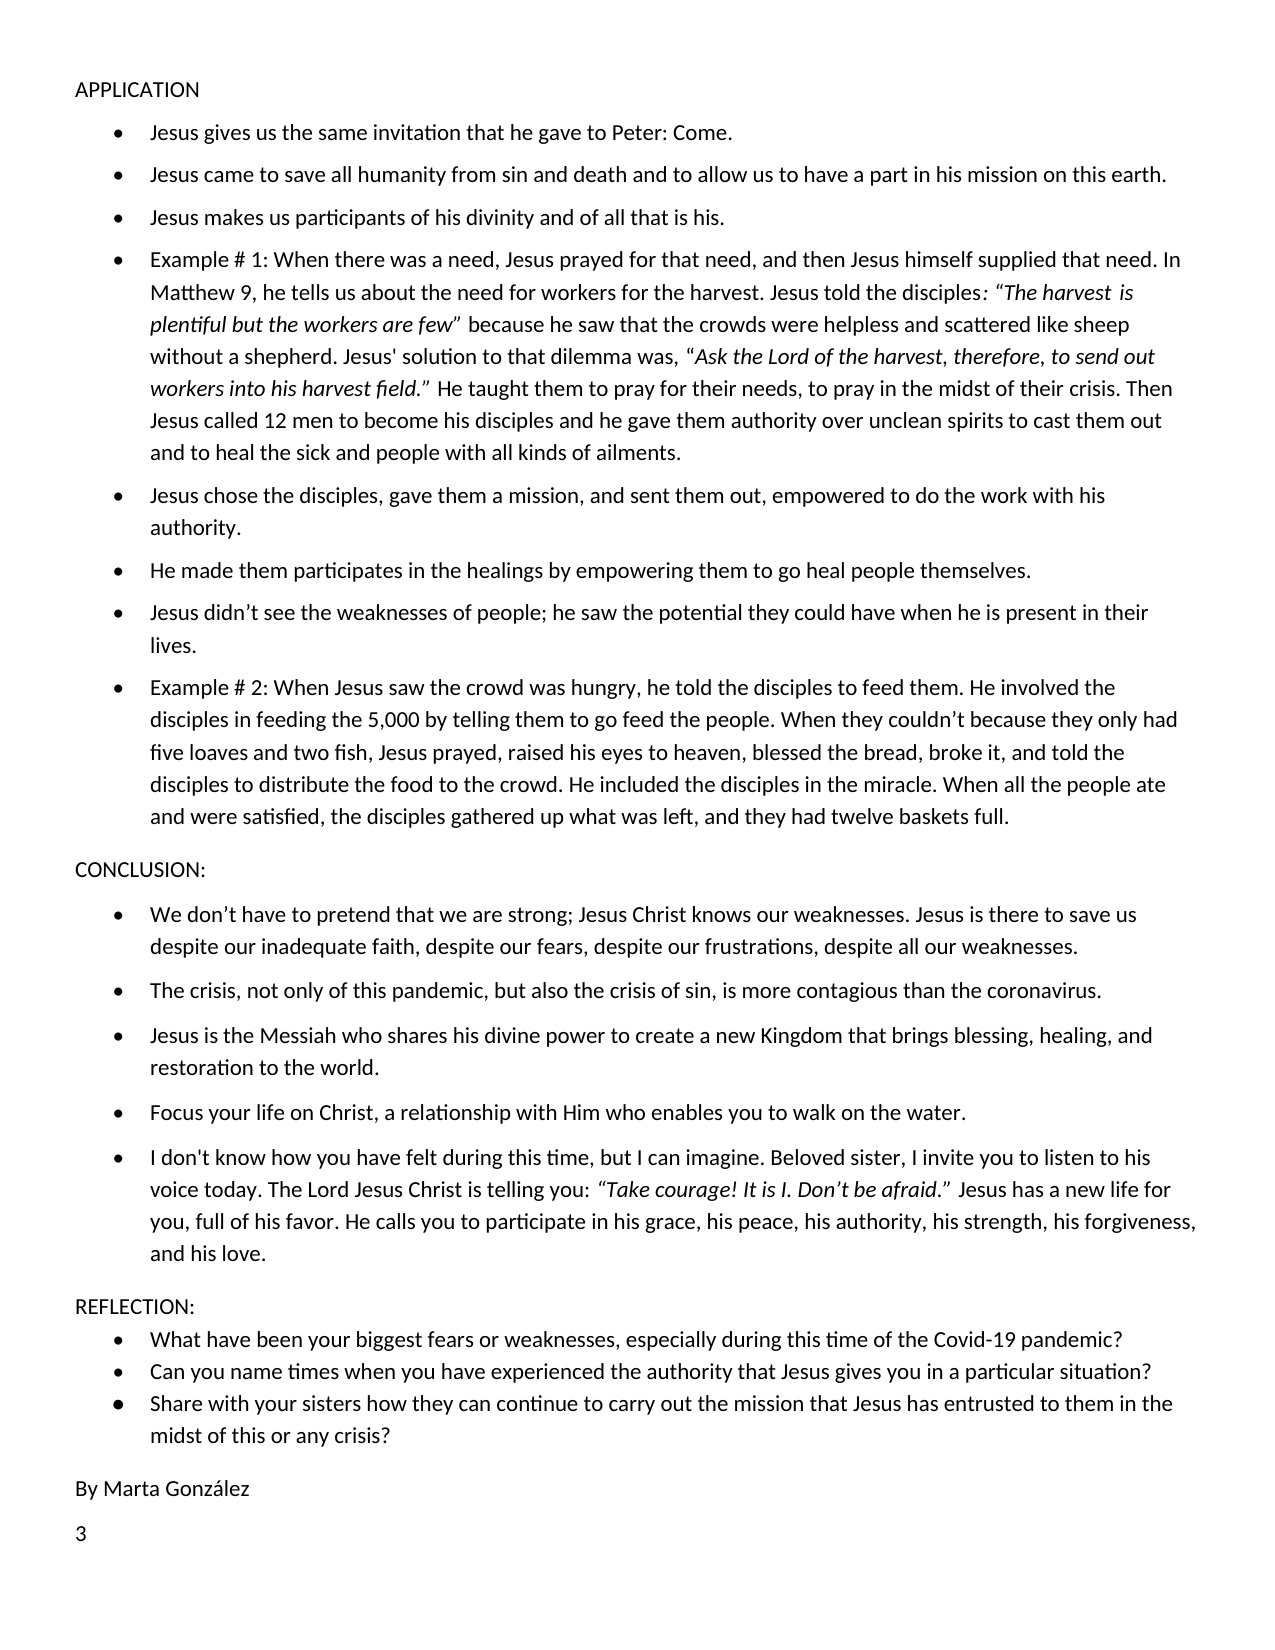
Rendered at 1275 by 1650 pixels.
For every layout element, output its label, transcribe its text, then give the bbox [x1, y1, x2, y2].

text REFLECTION: [75, 1292, 1200, 1321]
list Jesus gives us the same invitation that he gave to Peter: Come. [112, 118, 1200, 146]
list I don't know how you have felt during this time, but I can imagine. Beloved sister, I invite you to listen to his voice today. The Lord Jesus Christ is telling you: “Take courage! It is I. Don’t be afraid.” Jesus has a new life for you, full of his favor. He calls you to participate in his grace, his peace, his authority, his strength, his forgiveness, and his love. [112, 1143, 1200, 1267]
list He made them participates in the healings by empowering them to go heal people themselves. [112, 556, 1200, 584]
list Jesus is the Messiah who shares his divine power to create a new Kingdom that brings blessing, healing, and restoration to the world. [112, 1021, 1200, 1082]
list The crisis, not only of this pandemic, but also the crisis of sin, is more contagious than the coronavirus. [112, 977, 1200, 1005]
list Can you name times when you have experienced the authority that Jesus gives you in a particular situation? [112, 1357, 1200, 1385]
list Example # 2: When Jesus saw the crowd was hungry, he told the disciples to feed them. He involved the disciples in feeding the 5,000 by telling them to go feed the people. When they couldn’t because they only had five loaves and two fish, Jesus prayed, raised his eyes to heaven, blessed the bread, broke it, and told the disciples to distribute the food to the crowd. He included the disciples in the miracle. When all the people ate and were satisfied, the disciples gathered up what was left, and they had twelve baskets full. [112, 673, 1200, 830]
list Example # 1: When there was a need, Jesus prayed for that need, and then Jesus himself supplied that need. In Matthew 9, he tells us about the need for workers for the harvest. Jesus told the disciples: “The harvest is plentiful but the workers are few” because he saw that the crowds were helpless and scattered like sheep without a shepherd. Jesus' solution to that dilemma was, “Ask the Lord of the harvest, therefore, to send out workers into his harvest field.” He taught them to pray for their needs, to pray in the midst of their crisis. Then Jesus called 12 men to become his disciples and he gave them authority over unclean spirits to cast them out and to heal the sick and people with all kinds of ailments. [112, 245, 1200, 467]
list We don’t have to pretend that we are strong; Jesus Christ knows our weaknesses. Jesus is there to save us despite our inadequate faith, despite our fears, despite our frustrations, despite all our weaknesses. [112, 900, 1200, 960]
list Jesus came to save all humanity from sin and death and to allow us to have a part in his mission on this earth. [112, 160, 1200, 188]
list Share with your sisters how they can continue to carry out the mission that Jesus has entrusted to them in the midst of this or any crisis? [112, 1389, 1200, 1449]
list Focus your life on Christ, a relationship with Him who enables you to walk on the water. [112, 1098, 1200, 1126]
text By Marta González [75, 1474, 1200, 1502]
text CONCLUSION: [75, 855, 1200, 883]
list What have been your biggest fears or weaknesses, especially during this time of the Covid-19 pandemic? [112, 1325, 1200, 1353]
text APPLICATION [75, 75, 1200, 103]
list Jesus chose the disciples, gave them a mission, and sent them out, empowered to do the work with his authority. [112, 481, 1200, 541]
list Jesus didn’t see the weaknesses of people; he saw the potential they could have when he is present in their lives. [112, 598, 1200, 659]
list Jesus makes us participants of his divinity and of all that is his. [112, 203, 1200, 231]
